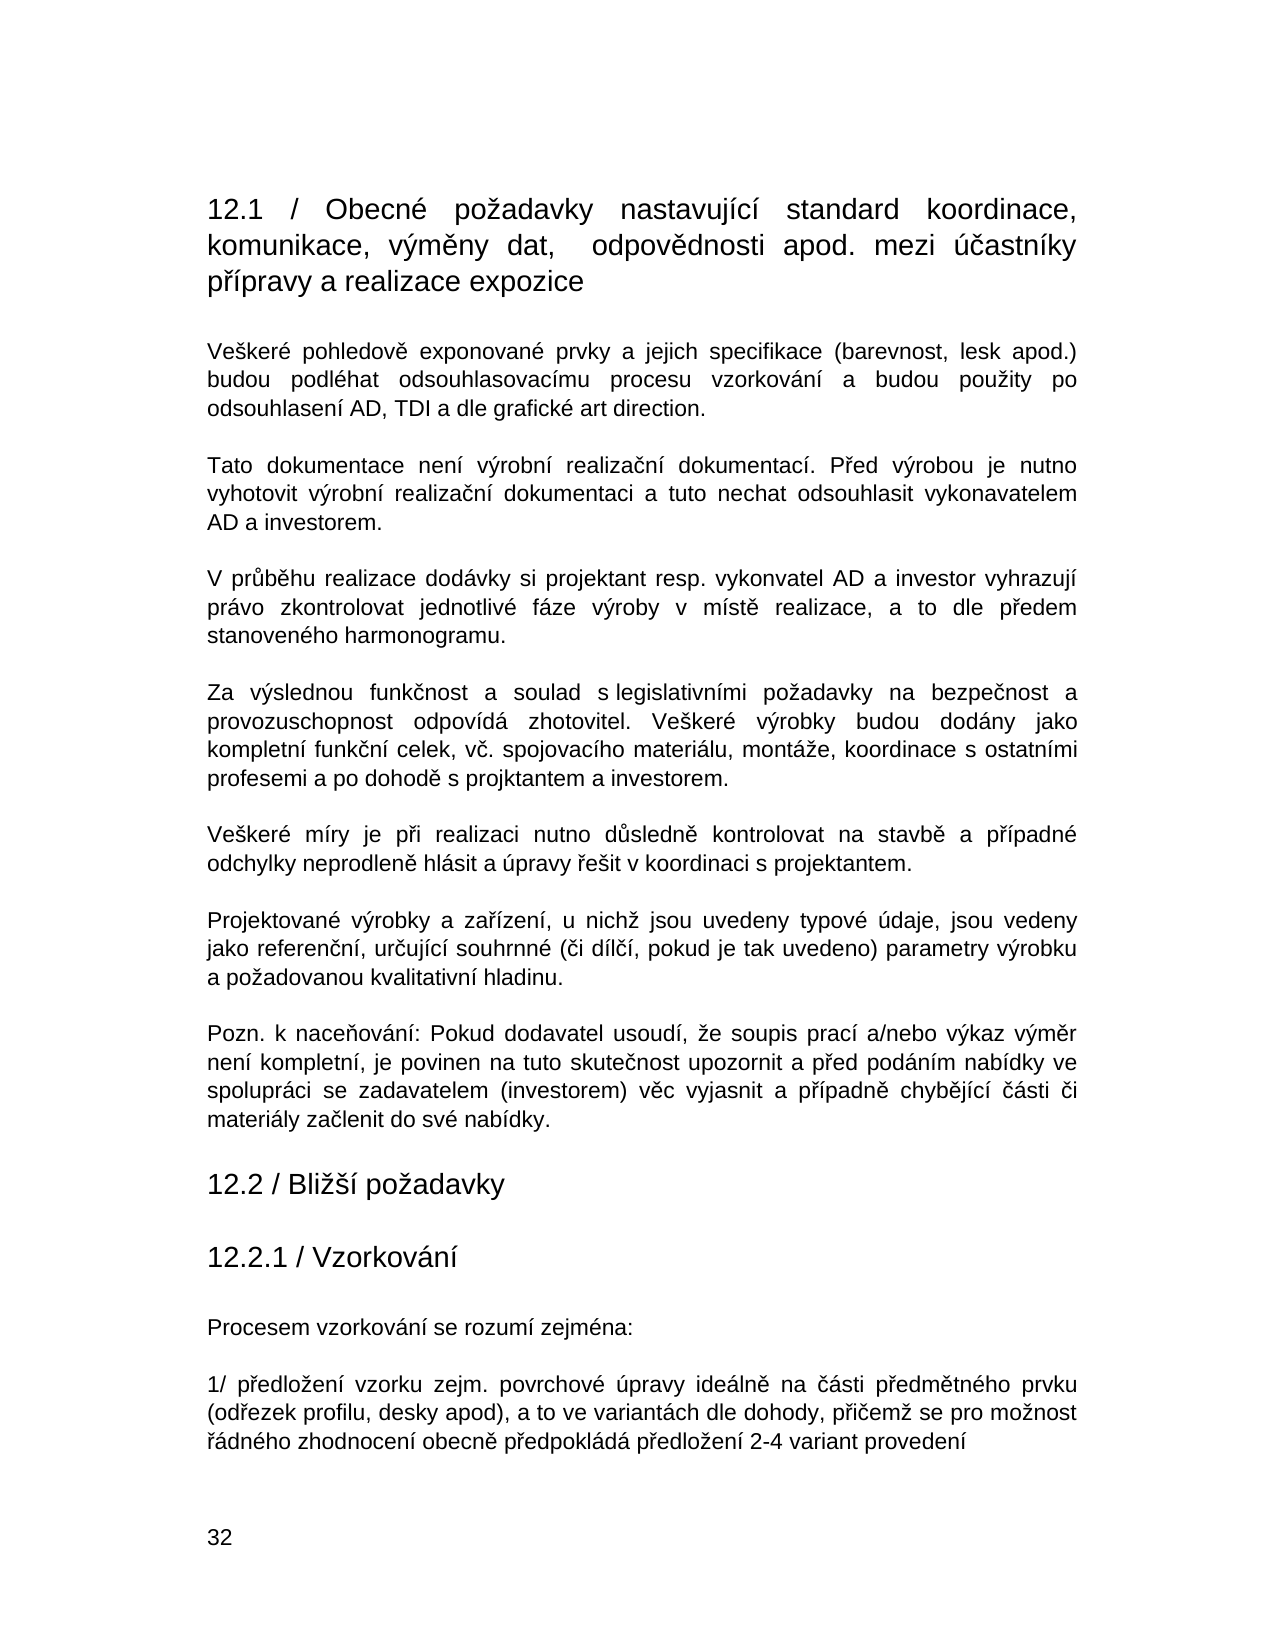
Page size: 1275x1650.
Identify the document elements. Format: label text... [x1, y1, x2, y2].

text Pozn. k naceňování: Pokud dodavatel usoudí, že soupis prací a/nebo výkaz výměr není kompletní, je povinen na tuto skutečnost upozornit a před podáním nabídky ve spolupráci se zadavatelem (investorem) věc vyjasnit a případně chybějící části či materiály začlenit do své nabídky. [207, 1020, 1078, 1132]
text 1/ předložení vzorku zejm. povrchové úpravy ideálně na části předmětného prvku (odřezek profilu, desky apod), a to ve variantách dle dohody, přičemž se pro možnost řádného zhodnocení obecně předpokládá předložení 2-4 variant provedení [207, 1371, 1078, 1454]
subtitle 12.1 / Obecné požadavky nastavující standard koordinace, komunikace, výměny dat, odpovědnosti apod. mezi účastníky přípravy a realizace expozice [207, 192, 1078, 298]
text Za výslednou funkčnost a soulad s legislativními požadavky na bezpečnost a provozuschopnost odpovídá zhotovitel. Veškeré výrobky budou dodány jako kompletní funkční celek, vč. spojovacího materiálu, montáže, koordinace s ostatními profesemi a po dohodě s projktantem a investorem. [207, 679, 1078, 791]
text Tato dokumentace není výrobní realizační dokumentací. Před výrobou je nutno vyhotovit výrobní realizační dokumentaci a tuto nechat odsouhlasit vykonavatelem AD a investorem. [207, 452, 1078, 535]
text Projektované výrobky a zařízení, u nichž jsou uvedeny typové údaje, jsou vedeny jako referenční, určující souhrnné (či dílčí, pokud je tak uvedeno) parametry výrobku a požadovanou kvalitativní hladinu. [207, 907, 1078, 990]
text V průběhu realizace dodávky si projektant resp. vykonvatel AD a investor vyhrazují právo zkontrolovat jednotlivé fáze výroby v místě realizace, a to dle předem stanoveného harmonogramu. [207, 565, 1078, 649]
text Veškeré míry je při realizaci nutno důsledně kontrolovat na stavbě a případné odchylky neprodleně hlásit a úpravy řešit v koordinaci s projektantem. [207, 821, 1078, 876]
subtitle 12.2 / Bližší požadavky [207, 1167, 1078, 1200]
text Procesem vzorkování se rozumí zejména: [207, 1314, 1078, 1340]
subtitle 12.2.1 / Vzorkování [207, 1240, 1078, 1274]
text Veškeré pohledově exponované prvky a jejich specifikace (barevnost, lesk apod.) budou podléhat odsouhlasovacímu procesu vzorkování a budou použity po odsouhlasení AD, TDI a dle grafické art direction. [207, 338, 1078, 421]
